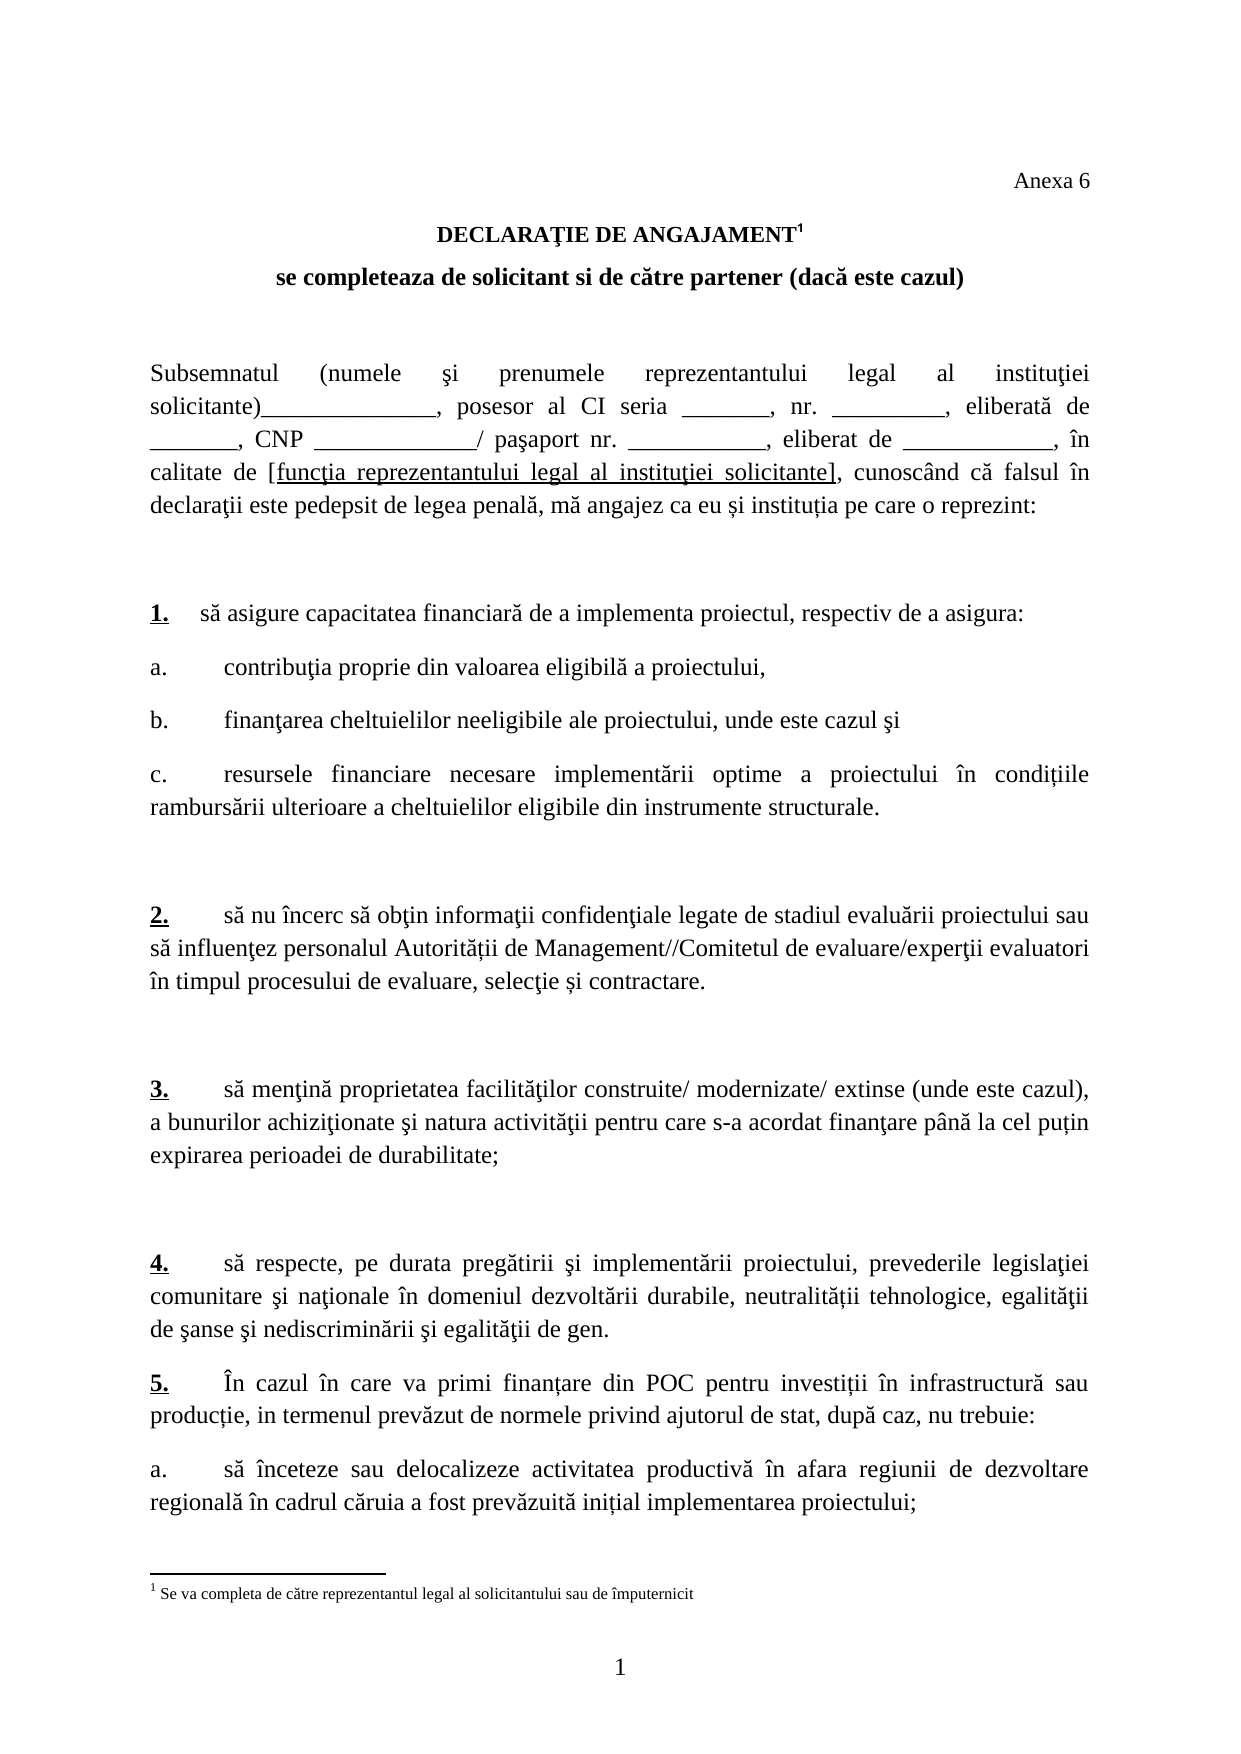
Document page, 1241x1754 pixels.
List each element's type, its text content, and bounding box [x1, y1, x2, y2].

text a. contribuţia proprie din valoarea eligibilă a proiectului, [150, 652, 1090, 681]
text 1. să asigure capacitatea financiară de a implementa proiectul, respectiv de a asigura: [150, 598, 1090, 627]
text se completeaza de solicitant si de către partener (dacă este cazul) [150, 262, 1090, 291]
text 3. să menţină proprietatea facilităţilor construite/ modernizate/ extinse (unde este cazul), a bunurilor achiziţionate şi natura activităţii pentru care s-a acordat finanţare până la cel puțin expirarea perioadei de durabilitate; [150, 1074, 1090, 1169]
text a. să înceteze sau delocalizeze activitatea productivă în afara regiunii de dezvoltare regională în cadrul căruia a fost prevăzuită inițial implementarea proiectului; [150, 1454, 1090, 1516]
text c. resursele financiare necesare implementării optime a proiectului în condițiile rambursării ulterioare a cheltuielilor eligibile din instrumente structurale. [150, 759, 1090, 821]
text DECLARAŢIE DE ANGAJAMENT [150, 220, 1090, 248]
text 2. să nu încerc să obţin informaţii confidenţiale legate de stadiul evaluării proiectului sau să influenţez personalul Autorității de Management//Comitetul de evaluare/experţii evaluatori în timpul procesului de evaluare, selecţie și contractare. [150, 900, 1090, 995]
text Subsemnatul (numele şi prenumele reprezentantului legal al instituţiei solicitante)______________, posesor al CI seria _______, nr. _________, eliberată de _______, CNP _____________/ paşaport nr. ___________, eliberat de ____________, în calitate de [funcţia reprezentantului legal al instituţiei solicitante], cunoscând că falsul în declaraţii este pedepsit de legea penală, mă angajez ca eu și instituția pe care o reprezint: [150, 358, 1090, 519]
text Anexa 6 [150, 167, 1090, 193]
text 5. În cazul în care va primi finanțare din POC pentru investiții în infrastructură sau producție, in termenul prevăzut de normele privind ajutorul de stat, după caz, nu trebuie: [150, 1368, 1090, 1429]
text 4. să respecte, pe durata pregătirii şi implementării proiectului, prevederile legislaţiei comunitare şi naţionale în domeniul dezvoltării durabile, neutralității tehnologice, egalităţii de şanse şi nediscriminării şi egalităţii de gen. [150, 1248, 1090, 1342]
text b. finanţarea cheltuielilor neeligibile ale proiectului, unde este cazul şi [150, 706, 1090, 734]
